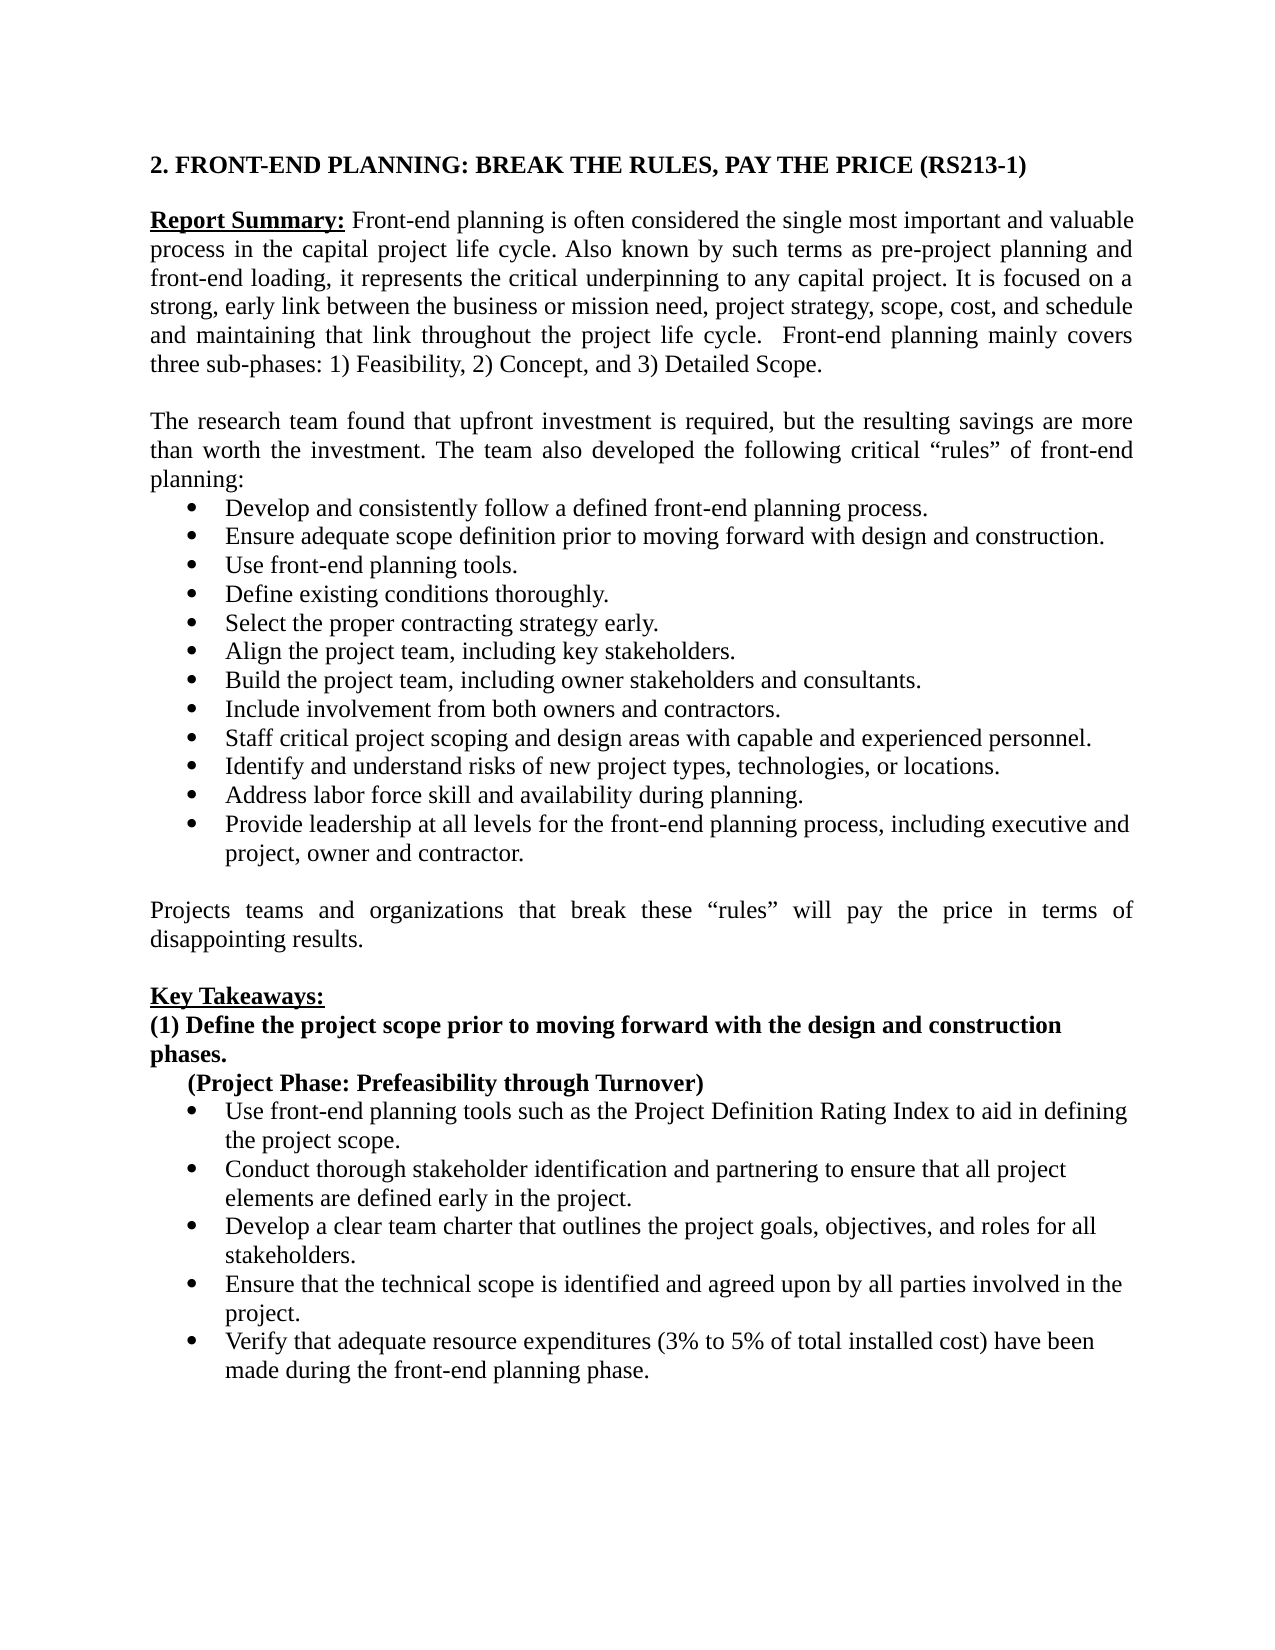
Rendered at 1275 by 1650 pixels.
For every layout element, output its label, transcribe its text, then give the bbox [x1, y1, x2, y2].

list Conduct thorough stakeholder identification and partnering to ensure that all project elements are defined early in the project. [187, 1154, 1134, 1211]
text The research team found that upfront investment is required, but the resulting savings are more than worth the investment. The team also developed the following critical “rules” of front-end planning: [150, 406, 1134, 493]
list Provide leadership at all levels for the front-end planning process, including executive and project, owner and contractor. [187, 809, 1134, 866]
list Select the proper contracting strategy early. [187, 608, 1134, 636]
list Define existing conditions thoroughly. [187, 579, 1134, 608]
list Ensure adequate scope definition prior to moving forward with design and construction. [187, 521, 1134, 550]
subtitle 2. FRONT-END PLANNING: BREAK THE RULES, PAY THE PRICE (RS213-1) [150, 150, 1134, 179]
list Staff critical project scoping and design areas with capable and experienced personnel. [187, 723, 1134, 751]
subtitle (Project Phase: Prefeasibility through Turnover) [150, 1068, 1134, 1096]
list Include involvement from both owners and contractors. [187, 694, 1134, 723]
subtitle (1) Define the project scope prior to moving forward with the design and construction phases. [150, 1010, 1134, 1068]
list Use front-end planning tools. [187, 550, 1134, 579]
list Develop a clear team charter that outlines the project goals, objectives, and roles for all stakeholders. [187, 1211, 1134, 1269]
text Key Takeaways: [150, 981, 1134, 1010]
list Address labor force skill and availability during planning. [187, 780, 1134, 809]
text Report Summary: Front-end planning is often considered the single most important and valuable process in the capital project life cycle. Also known by such terms as pre-project planning and front-end loading, it represents the critical underpinning to any capital project. It is focused on a strong, early link between the business or mission need, project strategy, scope, cost, and schedule and maintaining that link throughout the project life cycle. Front-end planning mainly covers three sub-phases: 1) Feasibility, 2) Concept, and 3) Detailed Scope. [150, 205, 1134, 378]
text Projects teams and organizations that break these “rules” will pay the price in terms of disappointing results. [150, 895, 1134, 953]
list Ensure that the technical scope is identified and agreed upon by all parties involved in the project. [187, 1269, 1134, 1326]
list Identify and understand risks of new project types, technologies, or locations. [187, 751, 1134, 780]
list Develop and consistently follow a defined front-end planning process. [187, 493, 1134, 521]
list Verify that adequate resource expenditures (3% to 5% of total installed cost) have been made during the front-end planning phase. [187, 1326, 1134, 1384]
list Build the project team, including owner stakeholders and consultants. [187, 665, 1134, 694]
list Use front-end planning tools such as the Project Definition Rating Index to aid in defining the project scope. [187, 1096, 1134, 1154]
list Align the project team, including key stakeholders. [187, 636, 1134, 665]
